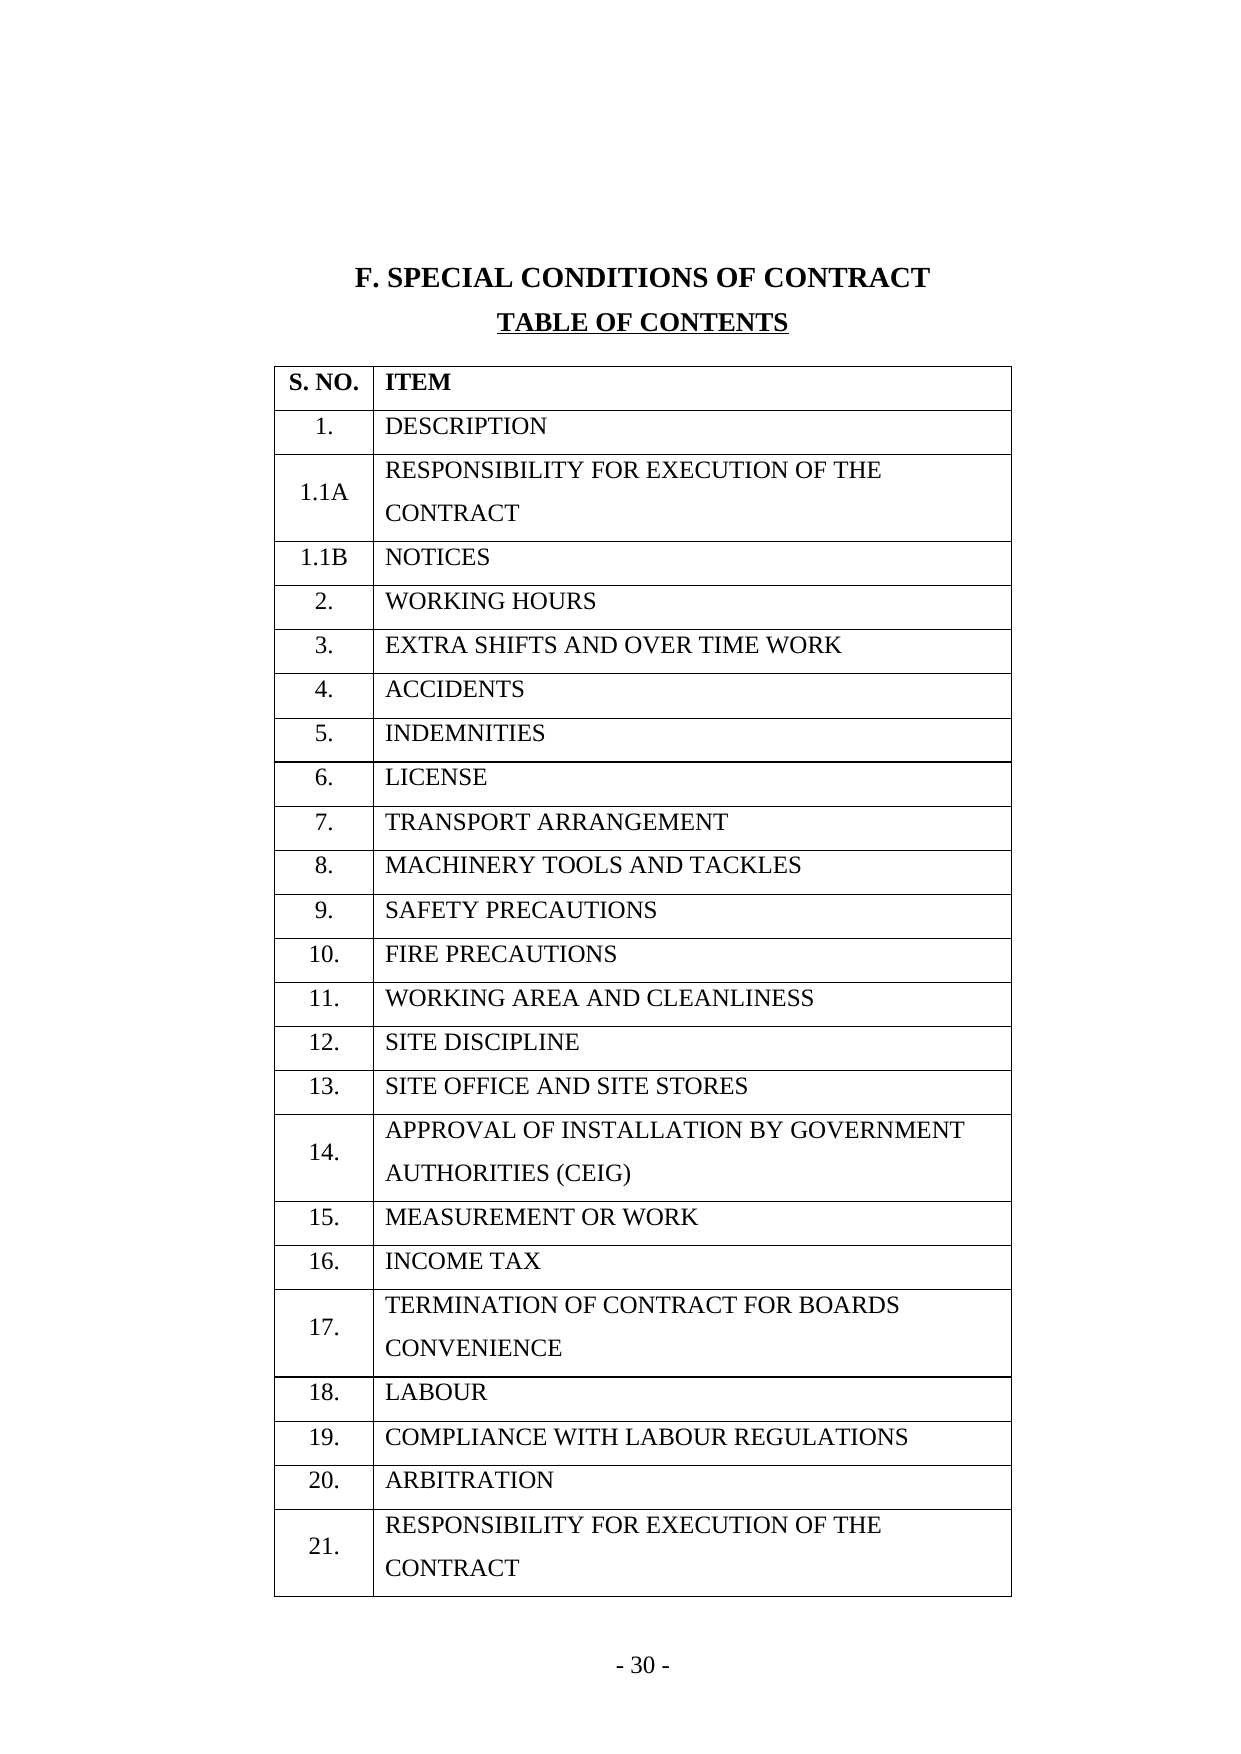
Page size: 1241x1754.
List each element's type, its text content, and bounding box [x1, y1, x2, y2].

text F. SPECIAL CONDITIONS OF CONTRACT [150, 260, 1135, 294]
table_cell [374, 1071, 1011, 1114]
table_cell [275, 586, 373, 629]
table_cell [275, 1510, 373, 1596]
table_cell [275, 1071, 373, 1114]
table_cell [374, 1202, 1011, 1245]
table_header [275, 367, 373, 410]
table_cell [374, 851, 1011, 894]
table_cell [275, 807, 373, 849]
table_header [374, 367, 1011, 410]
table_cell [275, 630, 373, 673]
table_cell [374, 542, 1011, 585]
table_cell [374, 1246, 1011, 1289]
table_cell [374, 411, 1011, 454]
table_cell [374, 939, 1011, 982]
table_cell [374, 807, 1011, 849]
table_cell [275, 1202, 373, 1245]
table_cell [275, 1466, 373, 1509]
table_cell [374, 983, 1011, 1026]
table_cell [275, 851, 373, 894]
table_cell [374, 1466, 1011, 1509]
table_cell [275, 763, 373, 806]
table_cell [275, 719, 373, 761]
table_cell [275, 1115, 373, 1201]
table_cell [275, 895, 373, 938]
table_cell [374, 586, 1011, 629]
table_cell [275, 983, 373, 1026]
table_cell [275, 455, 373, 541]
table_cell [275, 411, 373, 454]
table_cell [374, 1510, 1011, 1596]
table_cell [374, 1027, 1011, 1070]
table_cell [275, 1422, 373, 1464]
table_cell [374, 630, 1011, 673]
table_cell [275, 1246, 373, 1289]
text TABLE OF CONTENTS [150, 306, 1135, 337]
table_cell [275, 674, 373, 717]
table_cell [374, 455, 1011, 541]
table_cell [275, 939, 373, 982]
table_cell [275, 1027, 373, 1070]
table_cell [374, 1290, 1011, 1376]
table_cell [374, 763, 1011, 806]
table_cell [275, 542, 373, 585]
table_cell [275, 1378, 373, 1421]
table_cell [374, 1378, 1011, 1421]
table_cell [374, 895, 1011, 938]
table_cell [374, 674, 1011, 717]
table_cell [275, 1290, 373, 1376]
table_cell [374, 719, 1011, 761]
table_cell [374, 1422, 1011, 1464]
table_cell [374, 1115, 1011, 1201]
